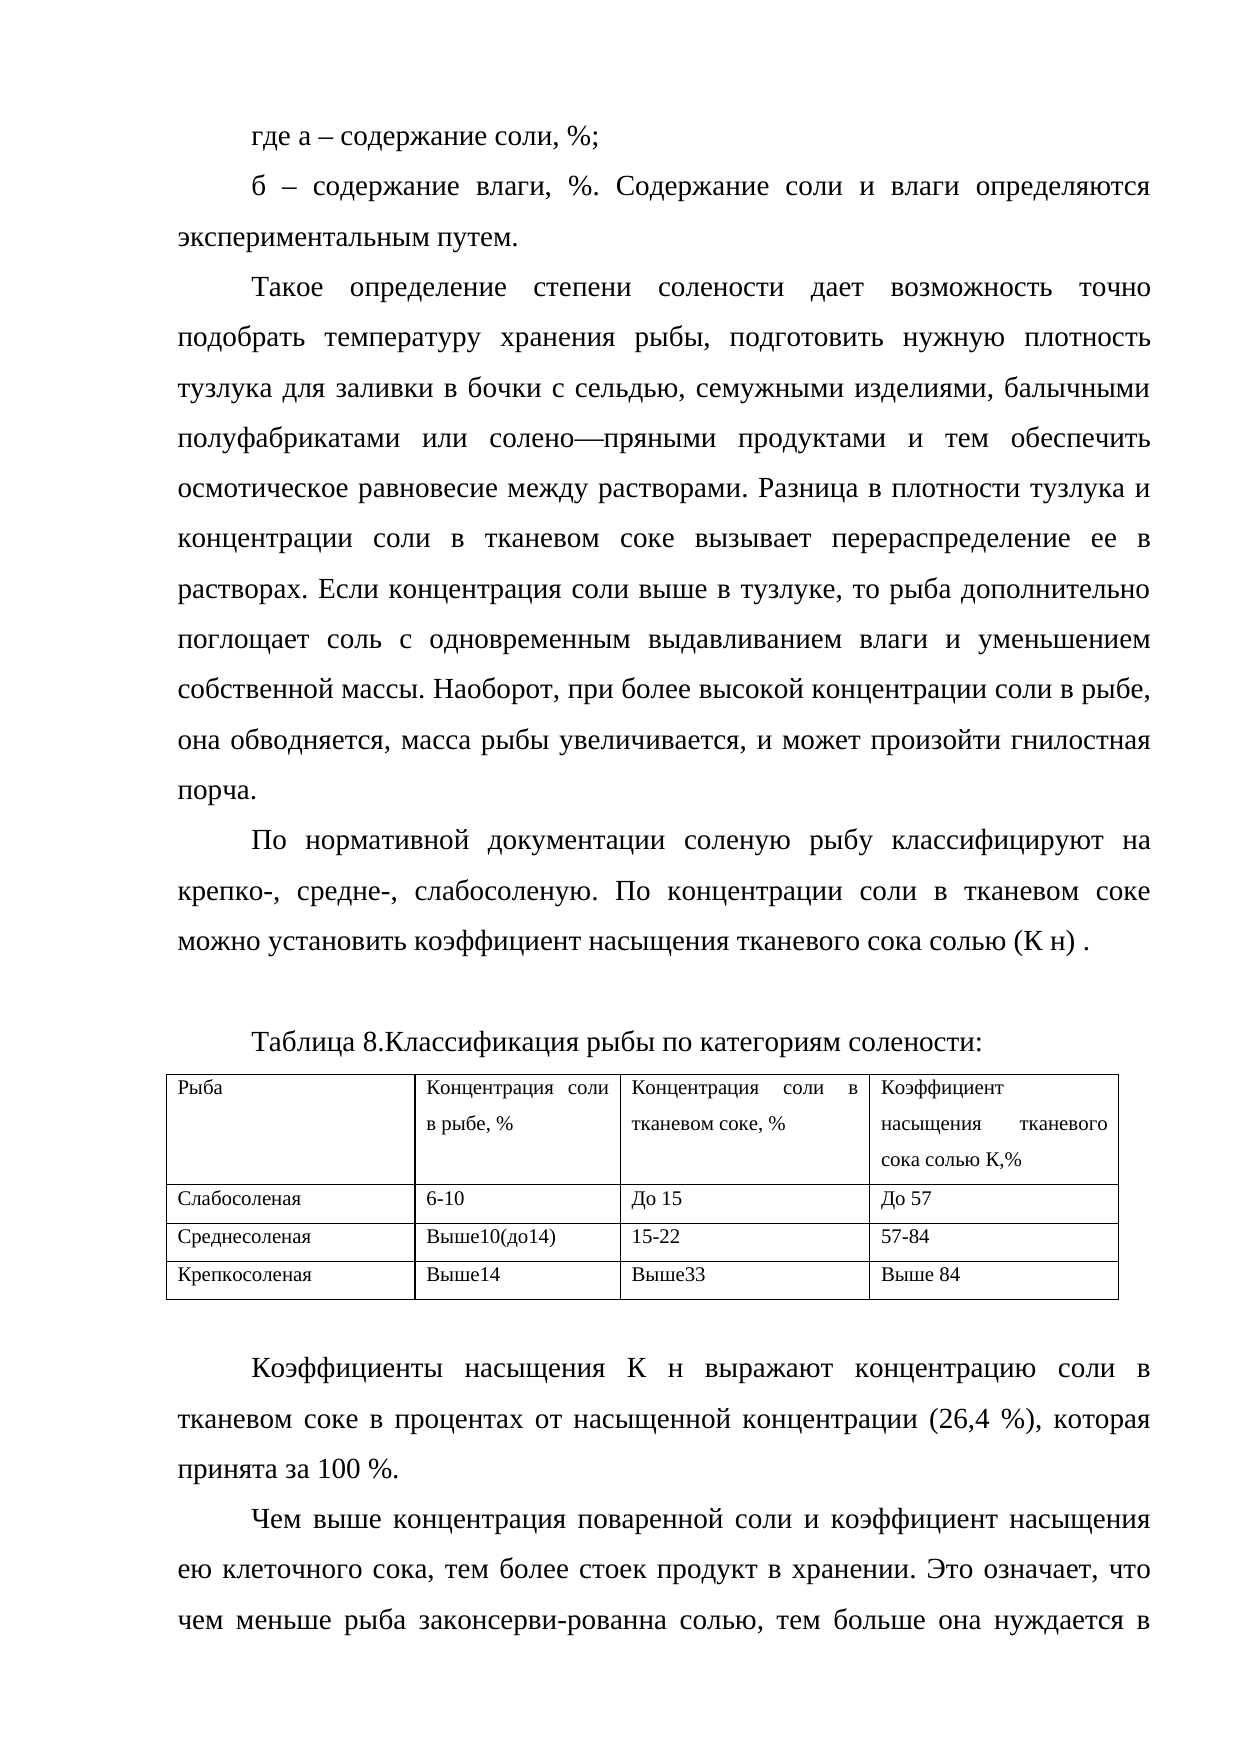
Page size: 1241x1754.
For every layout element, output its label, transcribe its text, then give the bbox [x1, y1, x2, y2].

text Такое определение степени солености дает возможность точно подобрать температуру хранения рыбы, подготовить нужную плотность тузлука для заливки в бочки с сельдью, семужными изделиями, балычными полуфабрикатами или солено—пряными продуктами и тем обеспечить осмотическое равновесие между растворами. Разница в плотности тузлука и концентрации соли в тканевом соке вызывает перераспределение ее в растворах. Если концентрация соли выше в тузлуке, то рыба дополнительно поглощает соль с одновременным выдавливанием влаги и уменьшением собственной массы. Наоборот, при более высокой концентрации соли в рыбе, она обводняется, масса рыбы увеличивается, и может произойти гнилостная порча. [177, 269, 1152, 806]
text где а – содержание соли, %; [177, 118, 1152, 152]
table_cell 15-22 [621, 1224, 869, 1261]
table_header Концентрация соли в рыбе, % [416, 1075, 620, 1184]
table_header Концентрация соли в тканевом соке, % [621, 1075, 869, 1184]
text Таблица 8.Классификация рыбы по категориям солености: [177, 1024, 1152, 1057]
table_cell Слабосоленая [167, 1185, 414, 1223]
table_cell Выше33 [621, 1262, 869, 1299]
table_header Рыба [167, 1075, 414, 1184]
table_cell 6-10 [416, 1185, 620, 1223]
table_header Коэффициент насыщения тканевого сока солью К,% [870, 1075, 1118, 1184]
text По нормативной документации соленую рыбу классифицируют на крепко-, средне-, слабосоленую. По концентрации соли в тканевом соке можно установить коэффициент насыщения тканевого сока солью (К н) . [177, 822, 1152, 957]
text б – содержание влаги, %. Содержание соли и влаги определяются экспериментальным путем. [177, 168, 1152, 252]
table_cell Выше 84 [870, 1262, 1118, 1299]
table_cell Крепкосоленая [167, 1262, 414, 1299]
table_cell До 15 [621, 1185, 869, 1223]
table_cell Среднесоленая [167, 1224, 414, 1261]
text Коэффициенты насыщения К н выражают концентрацию соли в тканевом соке в процентах от насыщенной концентрации (26,4 %), которая принята за 100 %. [177, 1350, 1152, 1484]
table_cell До 57 [870, 1185, 1118, 1223]
table_cell Выше10(до14) [416, 1224, 620, 1261]
table_cell Выше14 [416, 1262, 620, 1299]
table_cell 57-84 [870, 1224, 1118, 1261]
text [177, 1501, 1152, 1636]
